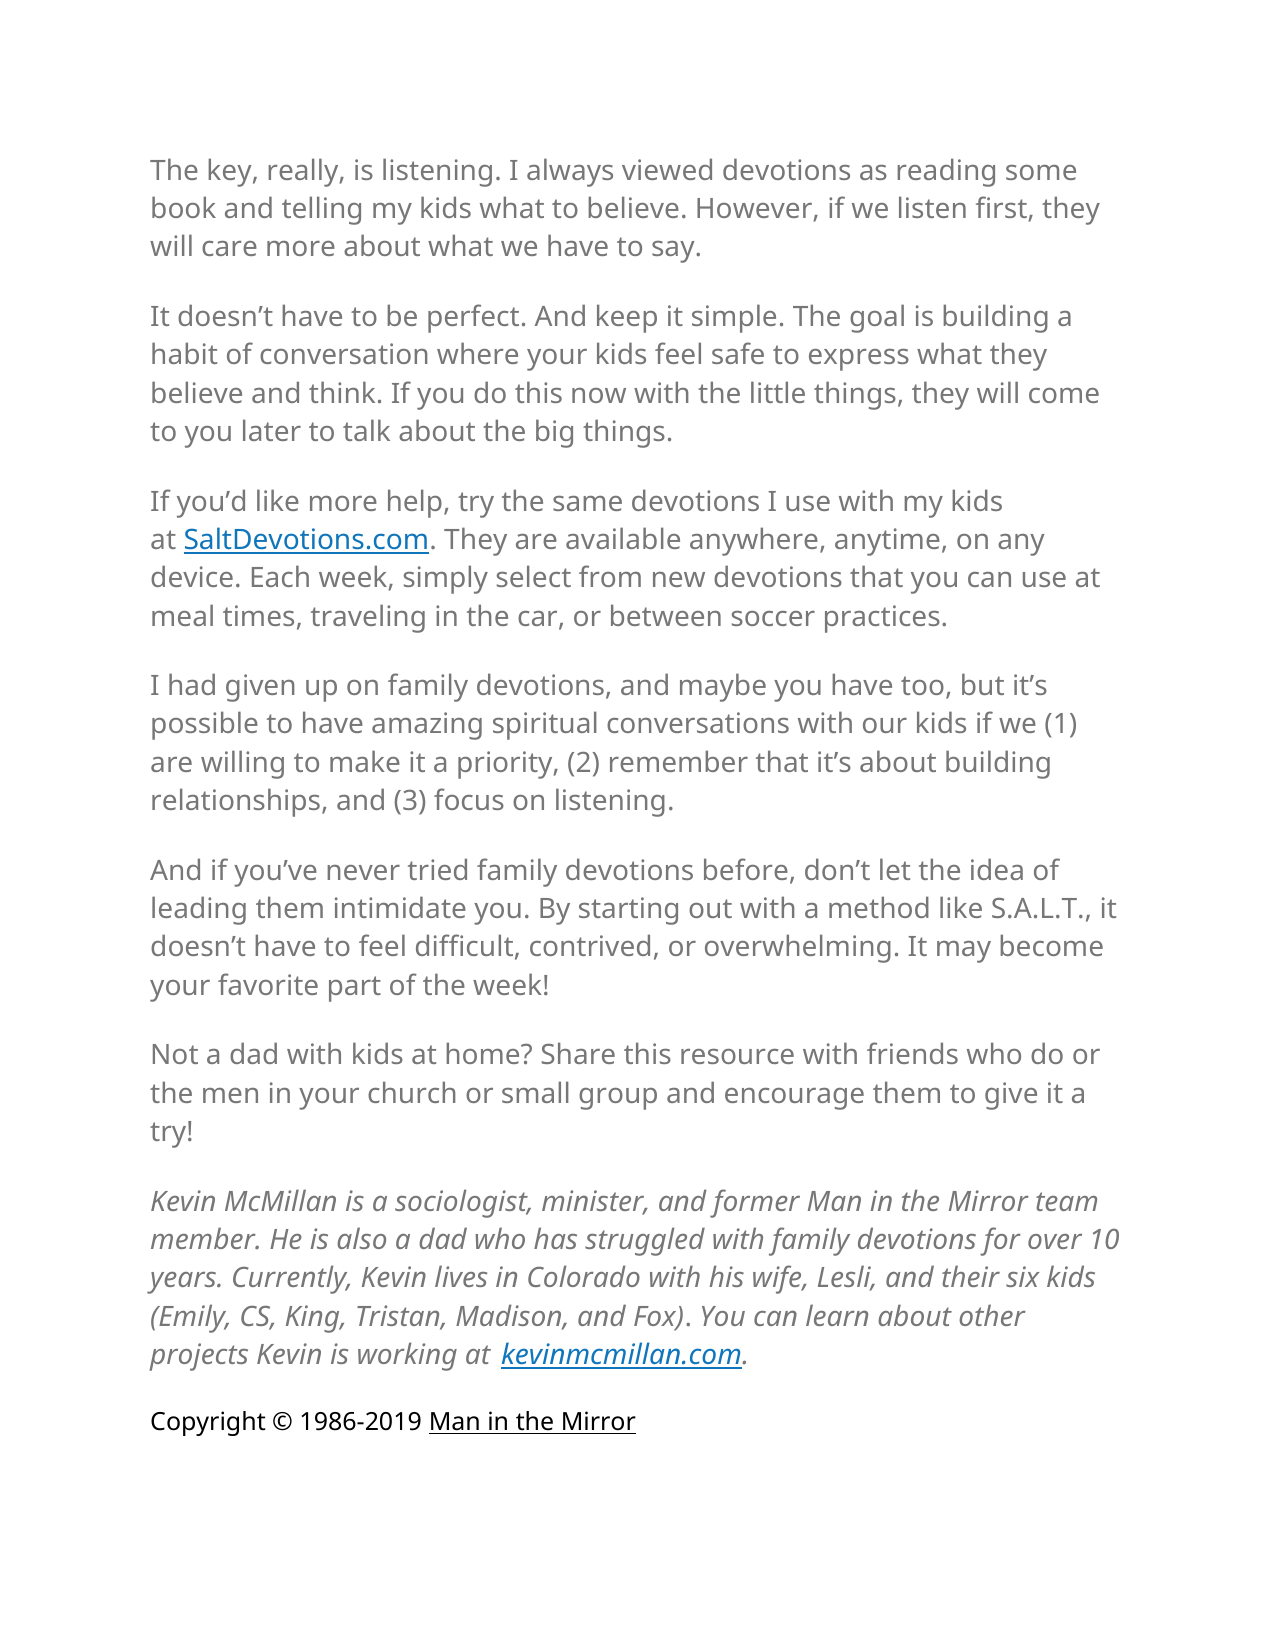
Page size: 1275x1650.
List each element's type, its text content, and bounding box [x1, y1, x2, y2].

text If you’d like more help, try the same devotions I use with my kids at SaltDevotions.com. They are available anywhere, anytime, on any device. Each week, simply select from new devotions that you can use at meal times, traveling in the car, or between soccer practices. [150, 481, 1125, 634]
text Not a dad with kids at home? Share this resource with friends who do or the men in your church or small group and encourage them to give it a try! [150, 1034, 1125, 1149]
text Copyright © 1986-2019 Man in the Mirror [150, 1404, 1125, 1438]
text And if you’ve never tried family devotions before, don’t let the idea of leading them intimidate you. By starting out with a method like S.A.L.T., it doesn’t have to feel difficult, contrived, or overwhelming. It may become your favorite part of the week! [150, 850, 1125, 1003]
text I had given up on family devotions, and maybe you have too, but it’s possible to have amazing spiritual conversations with our kids if we (1) are willing to make it a priority, (2) remember that it’s about building relationships, and (3) focus on listening. [150, 665, 1125, 819]
text It doesn’t have to be perfect. And keep it simple. The goal is building a habit of conversation where your kids feel safe to express what they believe and think. If you do this now with the little things, they will come to you later to talk about the big things. [150, 296, 1125, 449]
text Kevin McMillan is a sociologist, minister, and former Man in the Mirror team member. He is also a dad who has struggled with family devotions for over 10 years. Currently, Kevin lives in Colorado with his wife, Lesli, and their six kids (Emily, CS, King, Tristan, Madison, and Fox). You can learn about other projects Kevin is working at kevinmcmillan.com. [150, 1181, 1125, 1372]
text The key, really, is listening. I always viewed devotions as reading some book and telling my kids what to believe. However, if we listen first, they will care more about what we have to say. [150, 150, 1125, 265]
